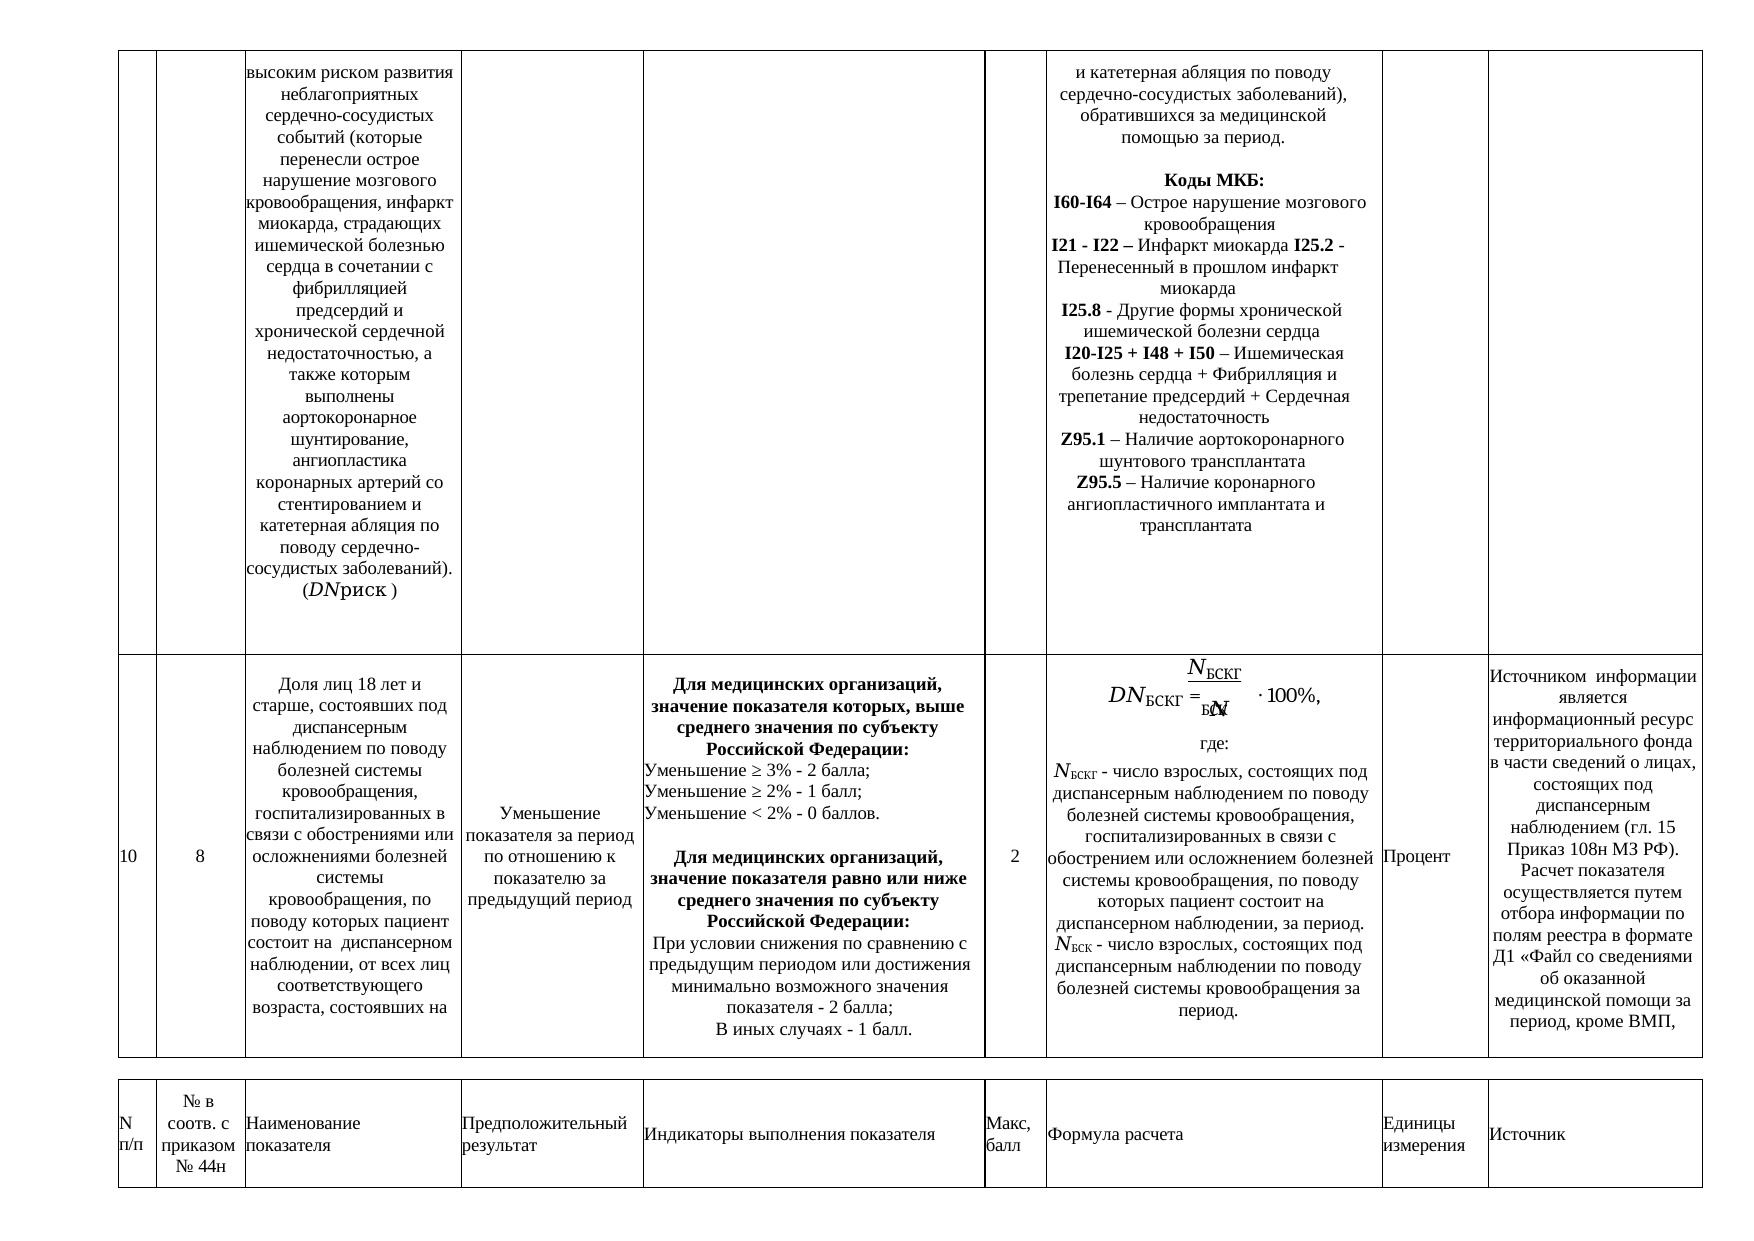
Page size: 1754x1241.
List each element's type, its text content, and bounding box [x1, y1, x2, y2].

table_cell 𝑁БСКГ 𝐷𝑁БСКГ = 𝑁 ∙ 100%, БСК где: 𝑁БСКГ - число взрослых, состоящих под диспансерным наблюдением по поводу болезней системы кровообращения, госпитализированных в связи с обострением или осложнением болезней системы кровообращения, по поводу которых пациент состоит на диспансерном наблюдении, за период. 𝑁БСК - число взрослых, состоящих под диспансерным наблюдении по поводу болезней системы кровообращения за период. [1047, 655, 1382, 1057]
table_header Наименование показателя [246, 1080, 461, 1187]
table_cell Процент [1383, 655, 1488, 1057]
table_header Единицы измерения [1383, 1080, 1488, 1187]
table_header Индикаторы выполнения показателя [644, 1080, 984, 1187]
table_cell 8 [157, 655, 245, 1057]
table_cell [157, 51, 245, 654]
table_cell [986, 51, 1046, 654]
table_cell Источником информации является информационный ресурс территориального фонда в части сведений о лицах, состоящих под диспансерным наблюдением (гл. 15 Приказ 108н МЗ РФ). Расчет показателя осуществляется путем отбора информации по полям реестра в формате Д1 «Файл со сведениями об оказанной медицинской помощи за период, кроме ВМП, [1489, 655, 1702, 1057]
table_header № в соотв. с приказом № 44н [157, 1080, 245, 1187]
table_header Формула расчета [1047, 1080, 1382, 1187]
table_cell [1383, 51, 1488, 654]
table_header Макс, балл [986, 1080, 1046, 1187]
table_cell Для медицинских организаций, значение показателя которых, выше среднего значения по субъекту Российской Федерации: Уменьшение ≥ 3% - 2 балла; Уменьшение ≥ 2% - 1 балл; Уменьшение < 2% - 0 баллов. Для медицинских организаций, значение показателя равно или ниже среднего значения по субъекту Российской Федерации: При условии снижения по сравнению с предыдущим периодом или достижения минимально возможного значения показателя - 2 балла; В иных случаях - 1 балл. [644, 655, 984, 1057]
table_cell Доля лиц 18 лет и старше, состоявших под диспансерным наблюдением по поводу болезней системы кровообращения, госпитализированных в связи с обострениями или осложнениями болезней системы кровообращения, по поводу которых пациент состоит на диспансерном наблюдении, от всех лиц соответствующего возраста, состоявших на [246, 655, 461, 1057]
table_header Источник [1489, 1080, 1702, 1187]
table_cell [644, 51, 984, 654]
table_header N п/п [119, 1080, 156, 1187]
table_cell 10 [119, 655, 156, 1057]
table_cell [119, 51, 156, 654]
table_cell [1489, 51, 1702, 654]
table_cell высоким риском развития неблагоприятных сердечно-сосудистых событий (которые перенесли острое нарушение мозгового кровообращения, инфаркт миокарда, страдающих ишемической болезнью сердца в сочетании с фибрилляцией предсердий и хронической сердечной недостаточностью, а также которым выполнены аортокоронарное шунтирование, ангиопластика коронарных артерий со стентированием и катетерная абляция по поводу сердечно- сосудистых заболеваний). (𝐷𝑁риск ) [246, 51, 461, 654]
table_cell Уменьшение показателя за период по отношению к показателю за предыдущий период [462, 655, 643, 1057]
table_cell 2 [986, 655, 1046, 1057]
table_cell [462, 51, 643, 654]
table_header Предположительный результат [462, 1080, 643, 1187]
table_cell и катетерная абляция по поводу сердечно-сосудистых заболеваний), обратившихся за медицинской помощью за период. Коды МКБ: I60-I64 – Острое нарушение мозгового кровообращения I21 - I22 – Инфаркт миокарда I25.2 - Перенесенный в прошлом инфаркт миокарда I25.8 - Другие формы хронической ишемической болезни сердца I20-I25 + I48 + I50 – Ишемическая болезнь сердца + Фибрилляция и трепетание предсердий + Сердечная недостаточность Z95.1 – Наличие аортокоронарного шунтового трансплантата Z95.5 – Наличие коронарного ангиопластичного имплантата и трансплантата [1047, 51, 1382, 654]
